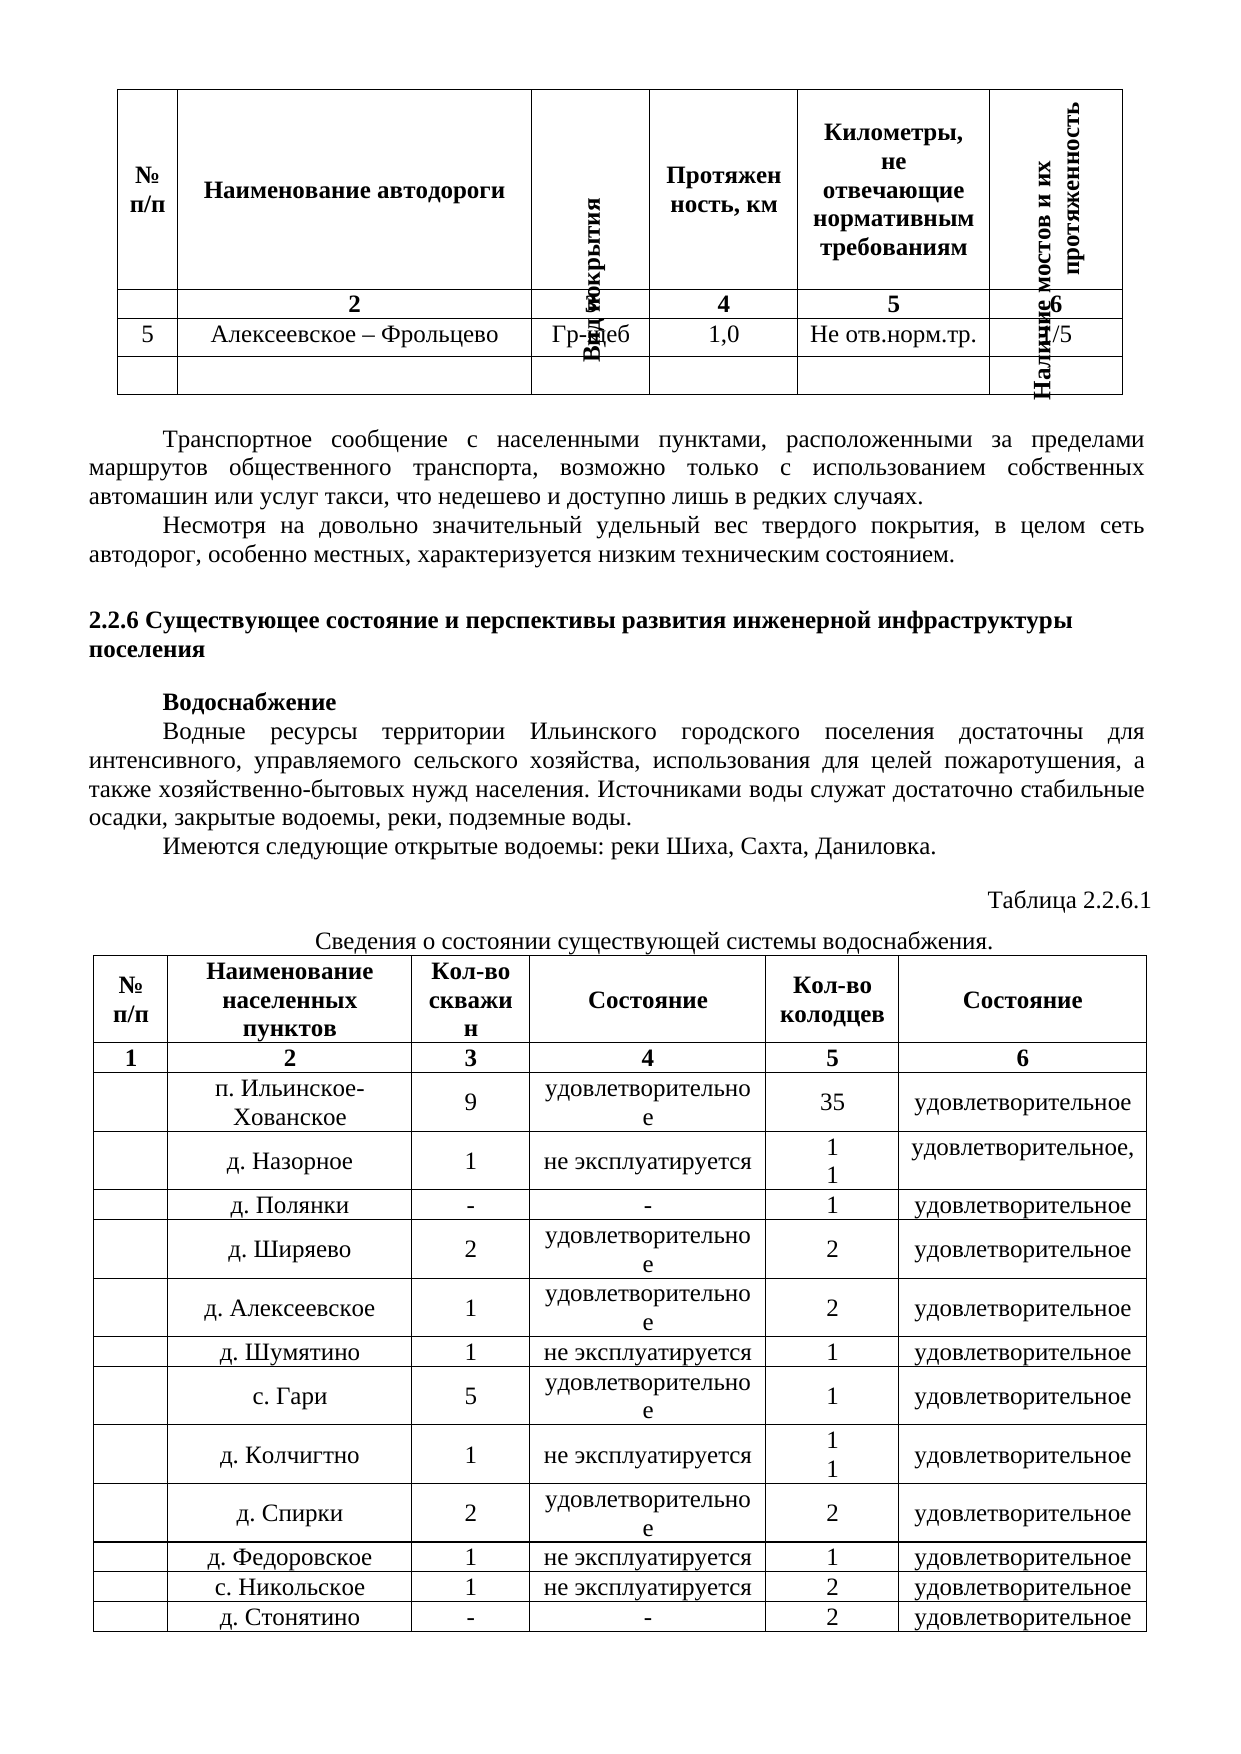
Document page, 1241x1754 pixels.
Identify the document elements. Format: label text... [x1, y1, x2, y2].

table_cell удовлетворительное [530, 1073, 765, 1131]
table_cell удовлетворительное [899, 1425, 1146, 1483]
table_cell д. Шумятино [168, 1337, 411, 1366]
table_header Кол-во колодцев [766, 956, 898, 1042]
table_header Состояние [530, 956, 765, 1042]
table_cell 6 [899, 1043, 1146, 1072]
table_header Километры, не отвечающие нормативным требованиям [798, 90, 989, 288]
table_cell [94, 1220, 167, 1277]
table_cell не эксплуатируется [530, 1572, 765, 1601]
table_cell удовлетворительное [530, 1484, 765, 1541]
table_cell 3 [412, 1043, 529, 1072]
table_header №п/п [94, 956, 167, 1042]
table_cell 2 [766, 1572, 898, 1601]
text Имеются следующие открытые водоемы: реки Шиха, Сахта, Даниловка. [89, 831, 1146, 860]
table_cell [94, 1132, 167, 1189]
table_cell [94, 1367, 167, 1424]
table_cell 4 [530, 1043, 765, 1072]
table_cell [532, 357, 649, 394]
table_cell 2 [766, 1279, 898, 1336]
table_cell удовлетворительное [899, 1220, 1146, 1277]
table_header Наличие мостов и их протяженность [990, 90, 1122, 288]
table_cell 1 [412, 1337, 529, 1366]
table_cell 1,0 [650, 319, 797, 356]
table_cell 9 [412, 1073, 529, 1131]
table_header Состояние [899, 956, 1146, 1042]
table_cell п. Ильинское-Хованское [168, 1073, 411, 1131]
table_cell удовлетворительное [899, 1073, 1146, 1131]
table_cell [650, 357, 797, 394]
table_cell удовлетворительное [899, 1367, 1146, 1424]
table_cell удовлетворительное [899, 1484, 1146, 1541]
table_header Кол-во скважин [412, 956, 529, 1042]
table_cell удовлетворительное [530, 1367, 765, 1424]
table_cell 6 [990, 290, 1122, 318]
table_cell [798, 357, 989, 394]
table_cell удовлетворительное [899, 1602, 1146, 1631]
table_cell 2 [766, 1602, 898, 1631]
table_cell не эксплуатируется [530, 1132, 765, 1189]
table_cell 35 [766, 1073, 898, 1131]
table_cell 2 [766, 1484, 898, 1541]
table_cell с. Гари [168, 1367, 411, 1424]
table_cell д. Колчигтно [168, 1425, 411, 1483]
table_cell 2 [412, 1484, 529, 1541]
table_cell 1 1 [766, 1425, 898, 1483]
table_header Наименование автодороги [178, 90, 531, 288]
table_cell 2 [178, 290, 531, 318]
text Транспортное сообщение с населенными пунктами, расположенными за пределами маршрутов общественного транспорта, возможно только с использованием собственных автомашин или услуг такси, что недешево и доступно лишь в редких случаях. [89, 424, 1146, 510]
table_cell удовлетворительное [899, 1572, 1146, 1601]
table_cell 5 [766, 1043, 898, 1072]
table_cell [118, 290, 177, 318]
table_cell не эксплуатируется [530, 1425, 765, 1483]
table_cell [178, 357, 531, 394]
table_cell не эксплуатируется [530, 1543, 765, 1571]
table_cell 1 [766, 1543, 898, 1571]
table_cell Не отв.норм.тр. [798, 319, 989, 356]
table_cell [94, 1073, 167, 1131]
table_cell 1 [412, 1132, 529, 1189]
table_cell д. Спирки [168, 1484, 411, 1541]
table_cell 1 [412, 1543, 529, 1571]
table_cell [94, 1484, 167, 1541]
table_cell д. Федоровское [168, 1543, 411, 1571]
table_cell Алексеевское – Фрольцево [178, 319, 531, 356]
table_header Вид покрытия [532, 90, 649, 288]
table_cell 1 [412, 1279, 529, 1336]
table_cell удовлетворительное [530, 1220, 765, 1277]
table_cell [94, 1425, 167, 1483]
table_cell 4 [650, 290, 797, 318]
table_cell 5 [412, 1367, 529, 1424]
table_header № п/п [118, 90, 177, 288]
table_cell 1 [766, 1367, 898, 1424]
table_cell Гр-щеб [532, 319, 649, 356]
table_cell не эксплуатируется [530, 1337, 765, 1366]
table_cell [94, 1543, 167, 1571]
table_cell удовлетворительное, [899, 1132, 1146, 1189]
table_cell удовлетворительное [899, 1279, 1146, 1336]
text Водоснабжение [89, 687, 1146, 716]
table_cell 5 [118, 319, 177, 356]
table_cell [94, 1602, 167, 1631]
table_cell 1 [766, 1337, 898, 1366]
table_cell 2 [168, 1043, 411, 1072]
table_cell [94, 1572, 167, 1601]
subtitle Таблица 2.2.6.1 [89, 885, 1152, 914]
table_cell [990, 357, 1122, 394]
table_cell [94, 1279, 167, 1336]
table_cell - [530, 1190, 765, 1219]
table_cell 1 [412, 1572, 529, 1601]
table_cell 1 1 [766, 1132, 898, 1189]
table_cell д. Стонятино [168, 1602, 411, 1631]
table_cell д. Ширяево [168, 1220, 411, 1277]
text Сведения о состоянии существующей системы водоснабжения. [89, 926, 1146, 955]
table_cell [118, 357, 177, 394]
table_cell удовлетворительное [530, 1279, 765, 1336]
table_cell 2 [766, 1220, 898, 1277]
table_cell 1/5 [990, 319, 1122, 356]
table_cell 2 [412, 1220, 529, 1277]
table_cell 3 [532, 290, 649, 318]
text Несмотря на довольно значительный удельный вес твердого покрытия, в целом сеть автодорог, особенно местных, характеризуется низким техническим состоянием. [89, 510, 1146, 567]
table_cell д. Алексеевское [168, 1279, 411, 1336]
table_cell 1 [412, 1425, 529, 1483]
table_cell удовлетворительное [899, 1337, 1146, 1366]
table_cell - [412, 1190, 529, 1219]
table_cell с. Никольское [168, 1572, 411, 1601]
table_cell - [530, 1602, 765, 1631]
table_cell д. Полянки [168, 1190, 411, 1219]
table_cell 1 [766, 1190, 898, 1219]
table_header Наименование населенных пунктов [168, 956, 411, 1042]
text Водные ресурсы территории Ильинского городского поселения достаточны для интенсивного, управляемого сельского хозяйства, использования для целей пожаротушения, а также хозяйственно-бытовых нужд населения. Источниками воды служат достаточно стабильные осадки, закрытые водоемы, реки, подземные воды. [89, 716, 1146, 831]
table_cell 5 [798, 290, 989, 318]
subtitle 2.2.6 Существующее состояние и перспективы развития инженерной инфраструктуры поселения [89, 605, 1152, 662]
table_header Протяженность, км [650, 90, 797, 288]
table_cell 1 [94, 1043, 167, 1072]
table_cell - [412, 1602, 529, 1631]
table_cell удовлетворительное [899, 1190, 1146, 1219]
table_cell [94, 1190, 167, 1219]
table_cell д. Назорное [168, 1132, 411, 1189]
table_cell [94, 1337, 167, 1366]
table_cell удовлетворительное [899, 1543, 1146, 1571]
